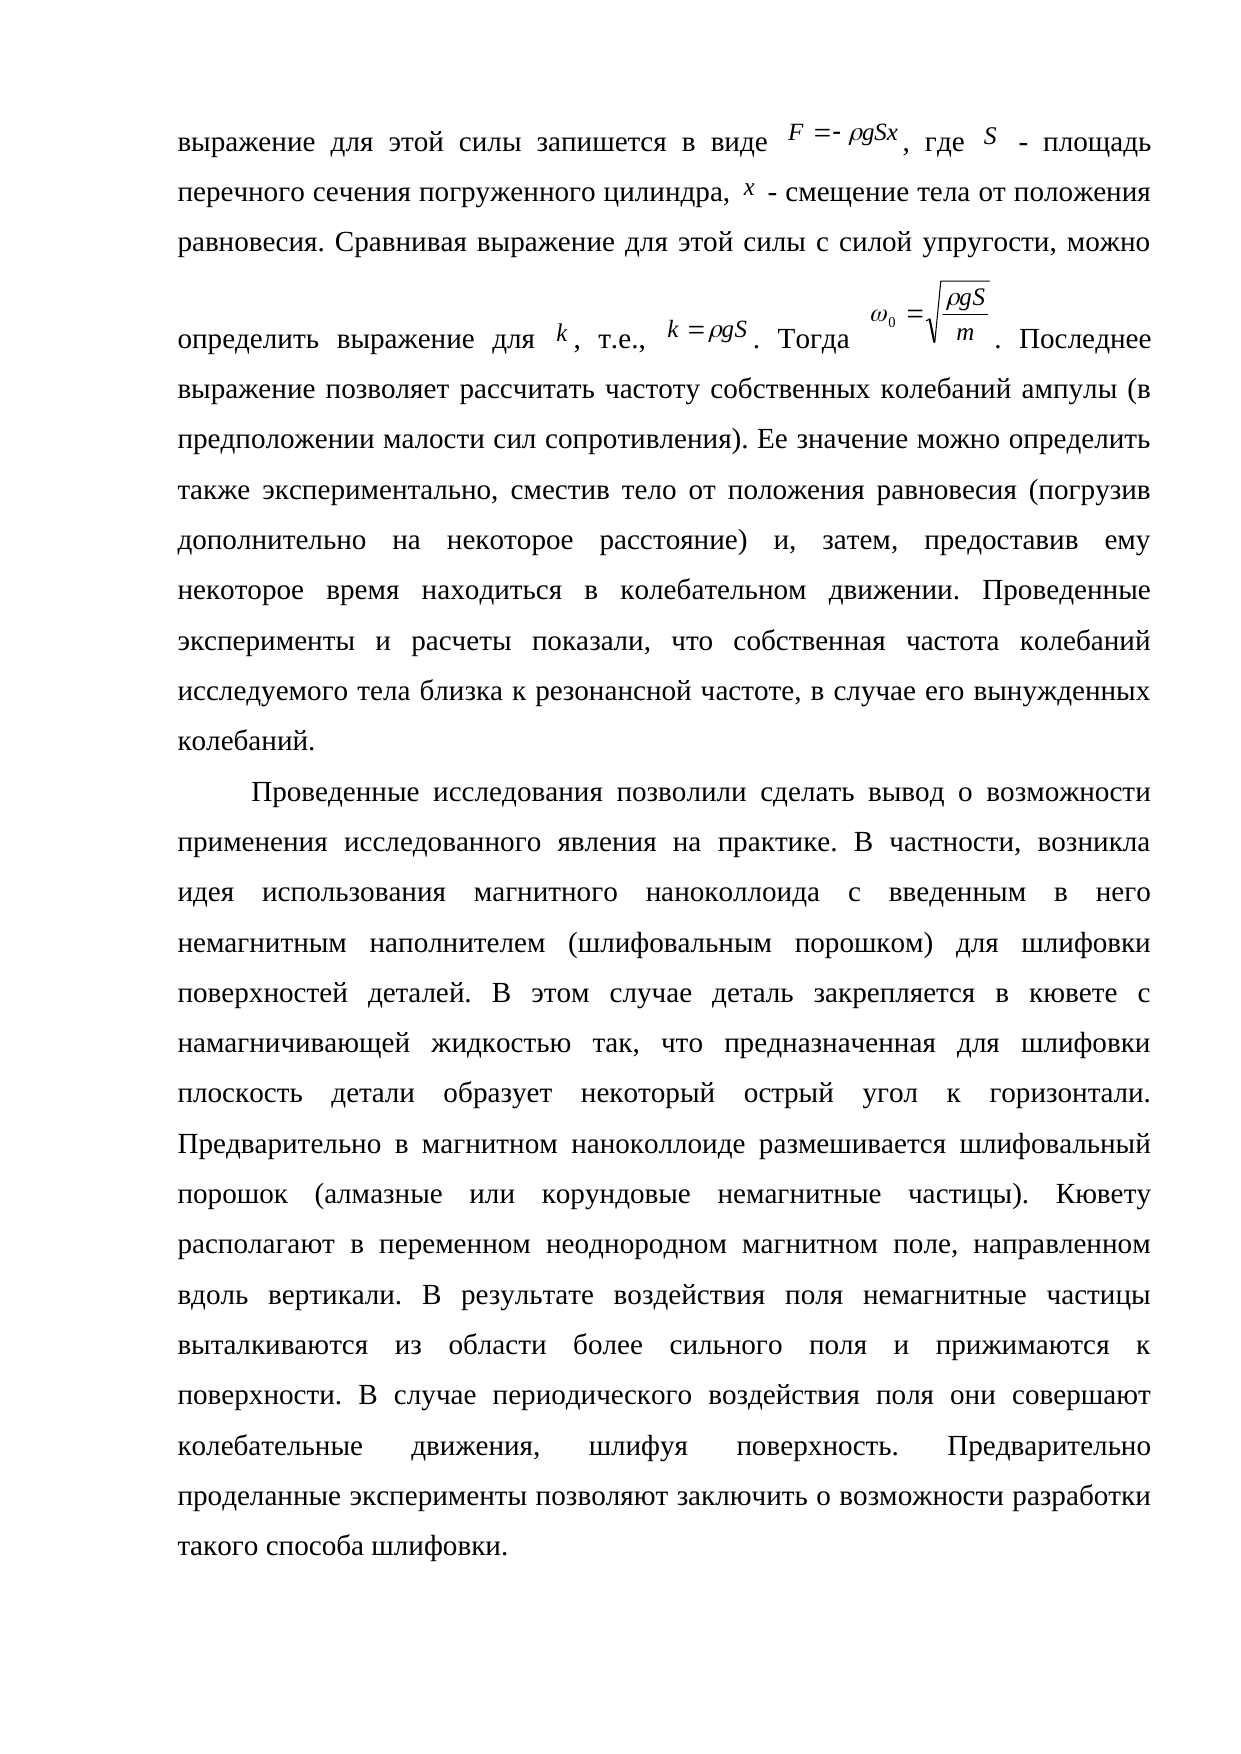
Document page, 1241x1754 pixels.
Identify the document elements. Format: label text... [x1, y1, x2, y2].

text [177, 118, 1152, 757]
text Проведенные исследования позволили сделать вывод о возможности применения исследованного явления на практике. В частности, возникла идея использования магнитного наноколлоида с введенным в него немагнитным наполнителем (шлифовальным порошком) для шлифовки поверхностей деталей. В этом случае деталь закрепляется в кювете с намагничивающей жидкостью так, что предназначенная для шлифовки плоскость детали образует некоторый острый угол к горизонтали. Предварительно в магнитном наноколлоиде размешивается шлифовальный порошок (алмазные или корундовые немагнитные частицы). Кювету располагают в переменном неоднородном магнитном поле, направленном вдоль вертикали. В результате воздействия поля немагнитные частицы выталкиваются из области более сильного поля и прижимаются к поверхности. В случае периодического воздействия поля они совершают колебательные движения, шлифуя поверхность. Предварительно проделанные эксперименты позволяют заключить о возможности разработки такого способа шлифовки. [177, 774, 1152, 1562]
